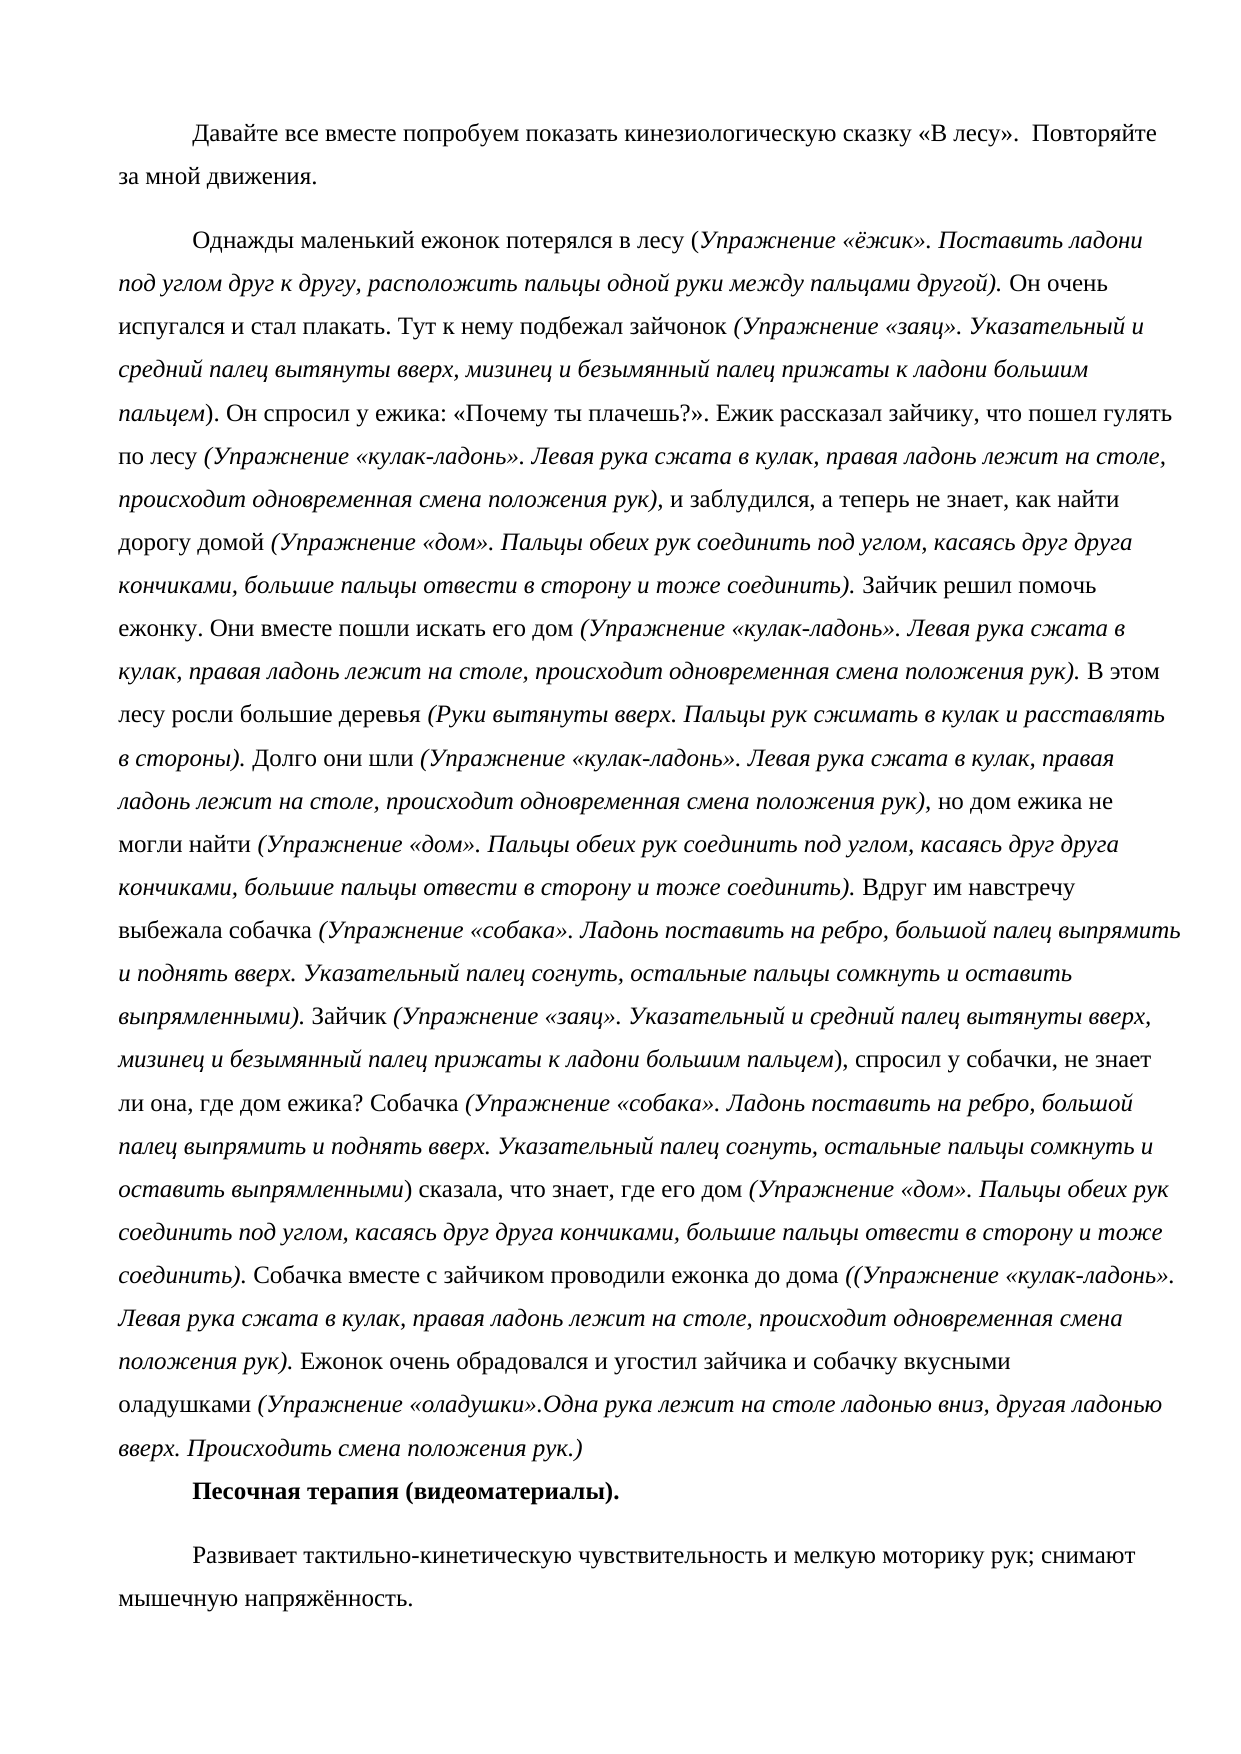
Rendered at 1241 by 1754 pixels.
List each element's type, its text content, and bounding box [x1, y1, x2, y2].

text Давайте все вместе попробуем показать кинезиологическую сказку «В лесу». Повторяйте за мной движения. [118, 118, 1181, 190]
text Однажды маленький ежонок потерялся в лесу (Упражнение «ёжик». Поставить ладони под углом друг к другу, расположить пальцы одной руки между пальцами другой). Он очень испугался и стал плакать. Тут к нему подбежал зайчонок (Упражнение «заяц». Указательный и средний палец вытянуты вверх, мизинец и безымянный палец прижаты к ладони большим пальцем). Он спросил у ежика: «Почему ты плачешь?». Ежик рассказал зайчику, что пошел гулять по лесу (Упражнение «кулак-ладонь». Левая рука сжата в кулак, правая ладонь лежит на столе, происходит одновременная смена положения рук), и заблудился, а теперь не знает, как найти дорогу домой (Упражнение «дом». Пальцы обеих рук соединить под углом, касаясь друг друга кончиками, большие пальцы отвести в сторону и тоже соединить). Зайчик решил помочь ежонку. Они вместе пошли искать его дом (Упражнение «кулак-ладонь». Левая рука сжата в кулак, правая ладонь лежит на столе, происходит одновременная смена положения рук). В этом лесу росли большие деревья (Руки вытянуты вверх. Пальцы рук сжимать в кулак и расставлять в стороны). Долго они шли (Упражнение «кулак-ладонь». Левая рука сжата в кулак, правая ладонь лежит на столе, происходит одновременная смена положения рук), но дом ежика не могли найти (Упражнение «дом». Пальцы обеих рук соединить под углом, касаясь друг друга кончиками, большие пальцы отвести в сторону и тоже соединить). Вдруг им навстречу выбежала собачка (Упражнение «собака». Ладонь поставить на ребро, большой палец выпрямить и поднять вверх. Указательный палец согнуть, остальные пальцы сомкнуть и оставить выпрямленными). Зайчик (Упражнение «заяц». Указательный и средний палец вытянуты вверх, мизинец и безымянный палец прижаты к ладони большим пальцем), спросил у собачки, не знает ли она, где дом ежика? Собачка (Упражнение «собака». Ладонь поставить на ребро, большой палец выпрямить и поднять вверх. Указательный палец согнуть, остальные пальцы сомкнуть и оставить выпрямленными) сказала, что знает, где его дом (Упражнение «дом». Пальцы обеих рук соединить под углом, касаясь друг друга кончиками, большие пальцы отвести в сторону и тоже соединить). Собачка вместе с зайчиком проводили ежонка до дома ((Упражнение «кулак-ладонь». Левая рука сжата в кулак, правая ладонь лежит на столе, происходит одновременная смена положения рук). Ежонок очень обрадовался и угостил зайчика и собачку вкусными оладушками (Упражнение «оладушки».Одна рука лежит на столе ладонью вниз, другая ладонью вверх. Происходить смена положения рук.) [118, 225, 1181, 1461]
text Развивает тактильно-кинетическую чувствительность и мелкую моторику рук; снимают мышечную напряжённость. [118, 1540, 1181, 1612]
text Песочная терапия (видеоматериалы). [118, 1476, 1181, 1504]
